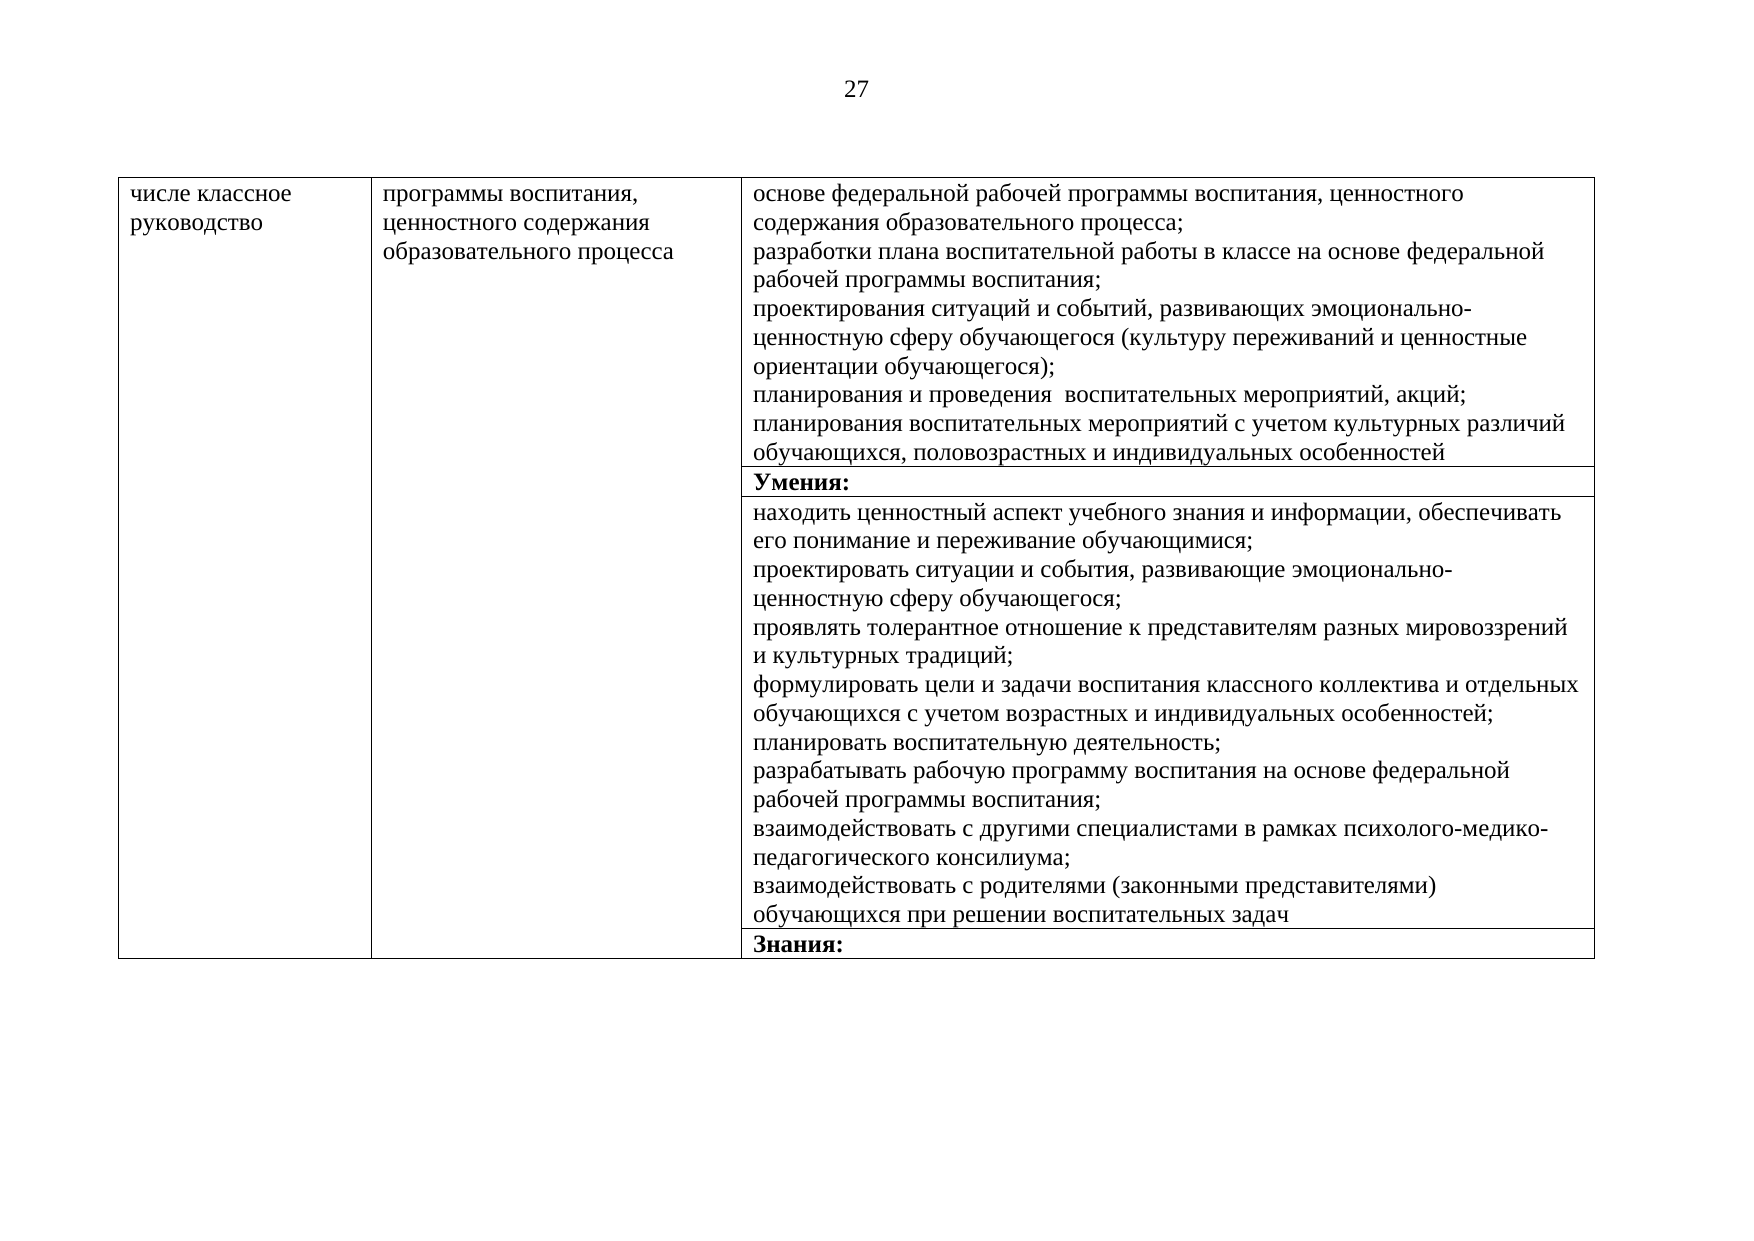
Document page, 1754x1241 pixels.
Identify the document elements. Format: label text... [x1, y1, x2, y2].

table_cell Знания: [742, 929, 1594, 958]
table_cell Умения: [742, 467, 1594, 496]
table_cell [372, 178, 741, 958]
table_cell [119, 178, 371, 958]
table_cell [742, 178, 1594, 466]
table_cell находить ценностный аспект учебного знания и информации, обеспечивать его понимание и переживание обучающимися; проектировать ситуации и события, развивающие эмоционально-ценностную сферу обучающегося; проявлять толерантное отношение к представителям разных мировоззрений и культурных традиций; формулировать цели и задачи воспитания классного коллектива и отдельных обучающихся с учетом возрастных и индивидуальных особенностей; планировать воспитательную деятельность; разрабатывать рабочую программу воспитания на основе федеральной рабочей программы воспитания; взаимодействовать с другими специалистами в рамках психолого-медико-педагогического консилиума; взаимодействовать с родителями (законными представителями) обучающихся при решении воспитательных задач [742, 497, 1594, 928]
